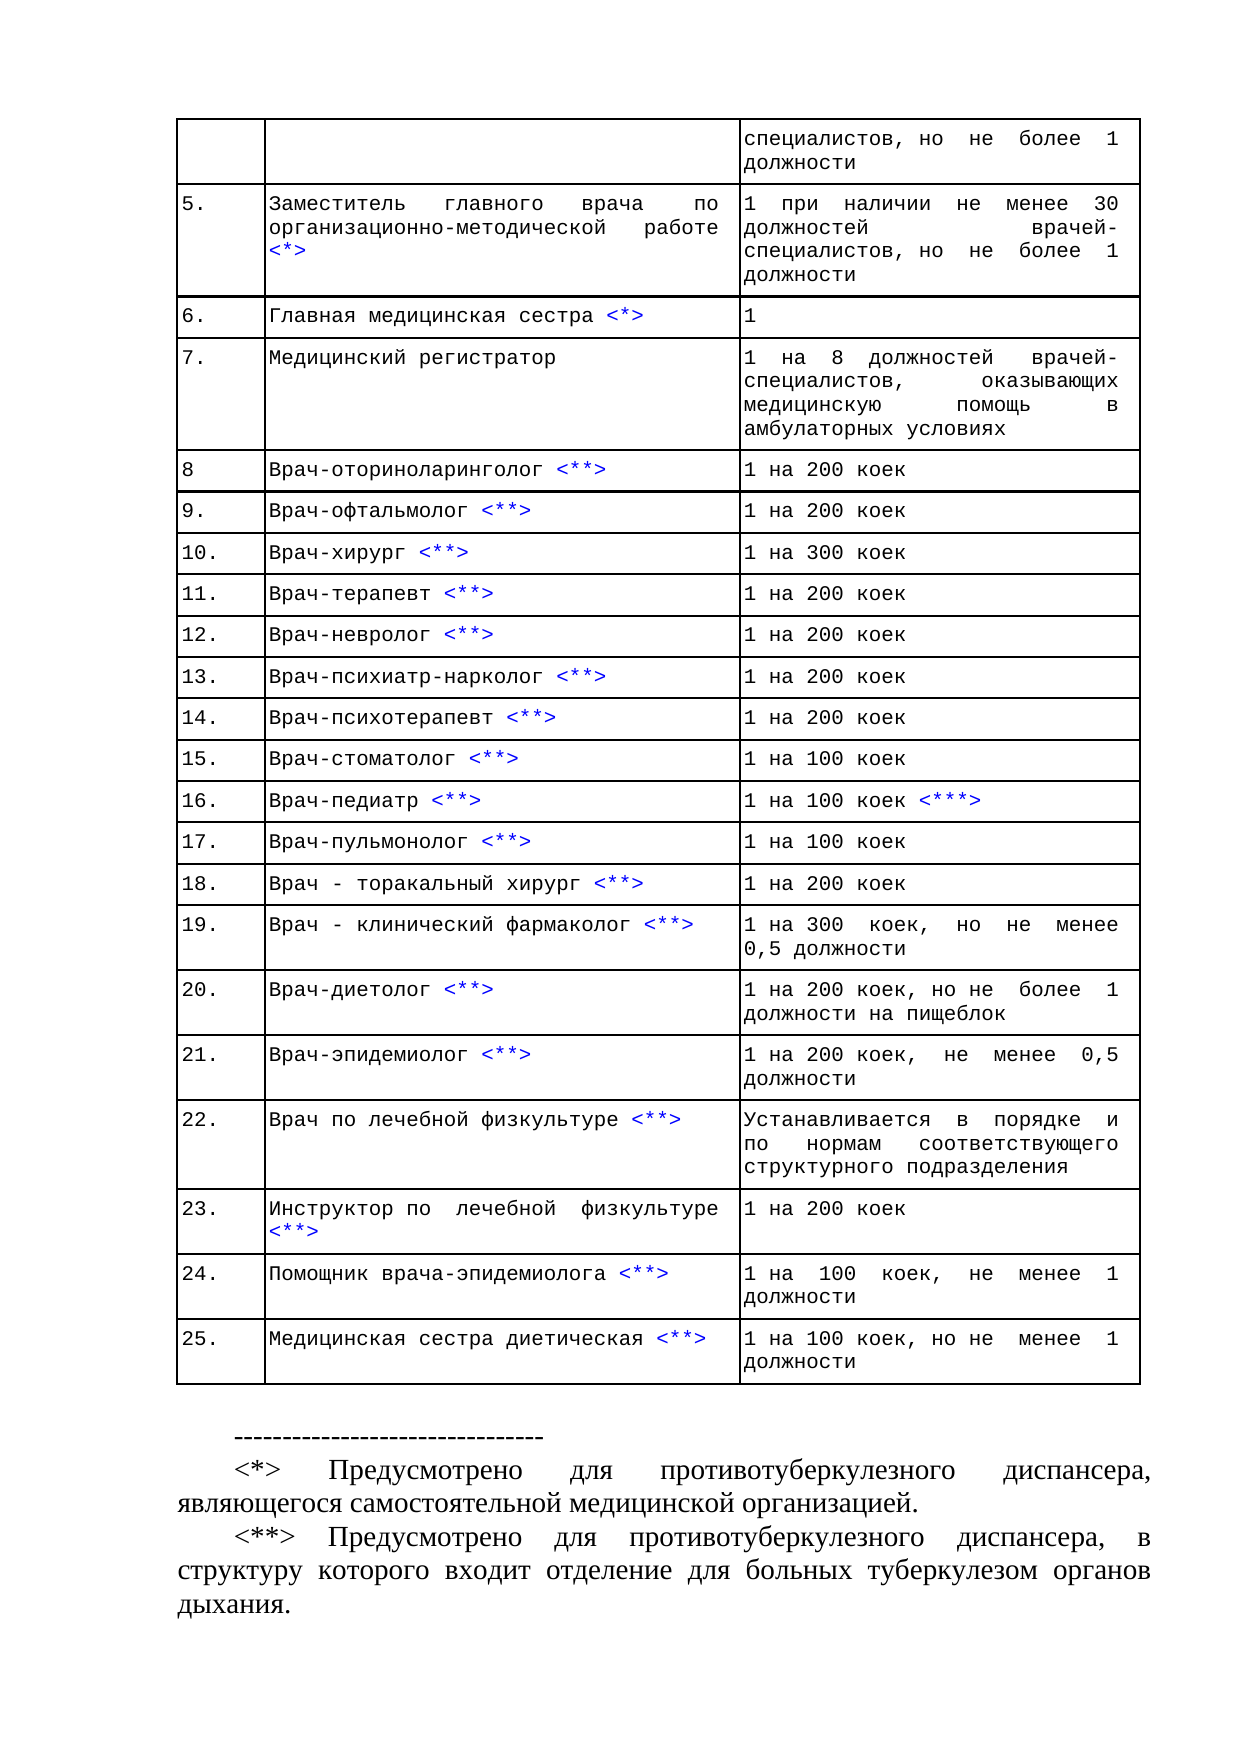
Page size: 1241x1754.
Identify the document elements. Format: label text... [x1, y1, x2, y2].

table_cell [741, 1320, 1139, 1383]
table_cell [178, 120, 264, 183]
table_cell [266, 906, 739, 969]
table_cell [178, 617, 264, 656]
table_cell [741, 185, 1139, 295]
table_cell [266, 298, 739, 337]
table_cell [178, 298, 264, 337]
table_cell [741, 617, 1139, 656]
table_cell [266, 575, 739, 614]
text <*> Предусмотрено для противотуберкулезного диспансера, являющегося самостоятельной медицинской организацией. [177, 1452, 1152, 1519]
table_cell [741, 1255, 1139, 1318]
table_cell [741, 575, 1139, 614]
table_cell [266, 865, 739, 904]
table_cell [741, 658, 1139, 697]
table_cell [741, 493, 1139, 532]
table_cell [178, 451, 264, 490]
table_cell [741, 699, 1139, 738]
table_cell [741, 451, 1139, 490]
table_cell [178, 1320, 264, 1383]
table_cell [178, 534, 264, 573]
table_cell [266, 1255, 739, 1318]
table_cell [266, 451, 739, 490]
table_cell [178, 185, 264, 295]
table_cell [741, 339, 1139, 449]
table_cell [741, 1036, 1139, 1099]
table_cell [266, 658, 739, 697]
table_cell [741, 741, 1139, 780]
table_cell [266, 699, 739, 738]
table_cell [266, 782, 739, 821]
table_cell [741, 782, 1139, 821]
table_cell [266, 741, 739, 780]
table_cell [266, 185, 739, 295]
text -------------------------------- [177, 1418, 1152, 1452]
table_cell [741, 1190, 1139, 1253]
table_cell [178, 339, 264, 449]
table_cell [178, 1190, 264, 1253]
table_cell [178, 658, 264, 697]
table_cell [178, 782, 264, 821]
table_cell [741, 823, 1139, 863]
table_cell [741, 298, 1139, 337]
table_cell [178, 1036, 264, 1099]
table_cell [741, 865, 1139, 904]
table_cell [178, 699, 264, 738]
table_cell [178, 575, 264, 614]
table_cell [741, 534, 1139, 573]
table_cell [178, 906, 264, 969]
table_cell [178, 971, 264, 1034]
text <**> Предусмотрено для противотуберкулезного диспансера, в структуру которого входит отделение для больных туберкулезом органов дыхания. [177, 1519, 1152, 1619]
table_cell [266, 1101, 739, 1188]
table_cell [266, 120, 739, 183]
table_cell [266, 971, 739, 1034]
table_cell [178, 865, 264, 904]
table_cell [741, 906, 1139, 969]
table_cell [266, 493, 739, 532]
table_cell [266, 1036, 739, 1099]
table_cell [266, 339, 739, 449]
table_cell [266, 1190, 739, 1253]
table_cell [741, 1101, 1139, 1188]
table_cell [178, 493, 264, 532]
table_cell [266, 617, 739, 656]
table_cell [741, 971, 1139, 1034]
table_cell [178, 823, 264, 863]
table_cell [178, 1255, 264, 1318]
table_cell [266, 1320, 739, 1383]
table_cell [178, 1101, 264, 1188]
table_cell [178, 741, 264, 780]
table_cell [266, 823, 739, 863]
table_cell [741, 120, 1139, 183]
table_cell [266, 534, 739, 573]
